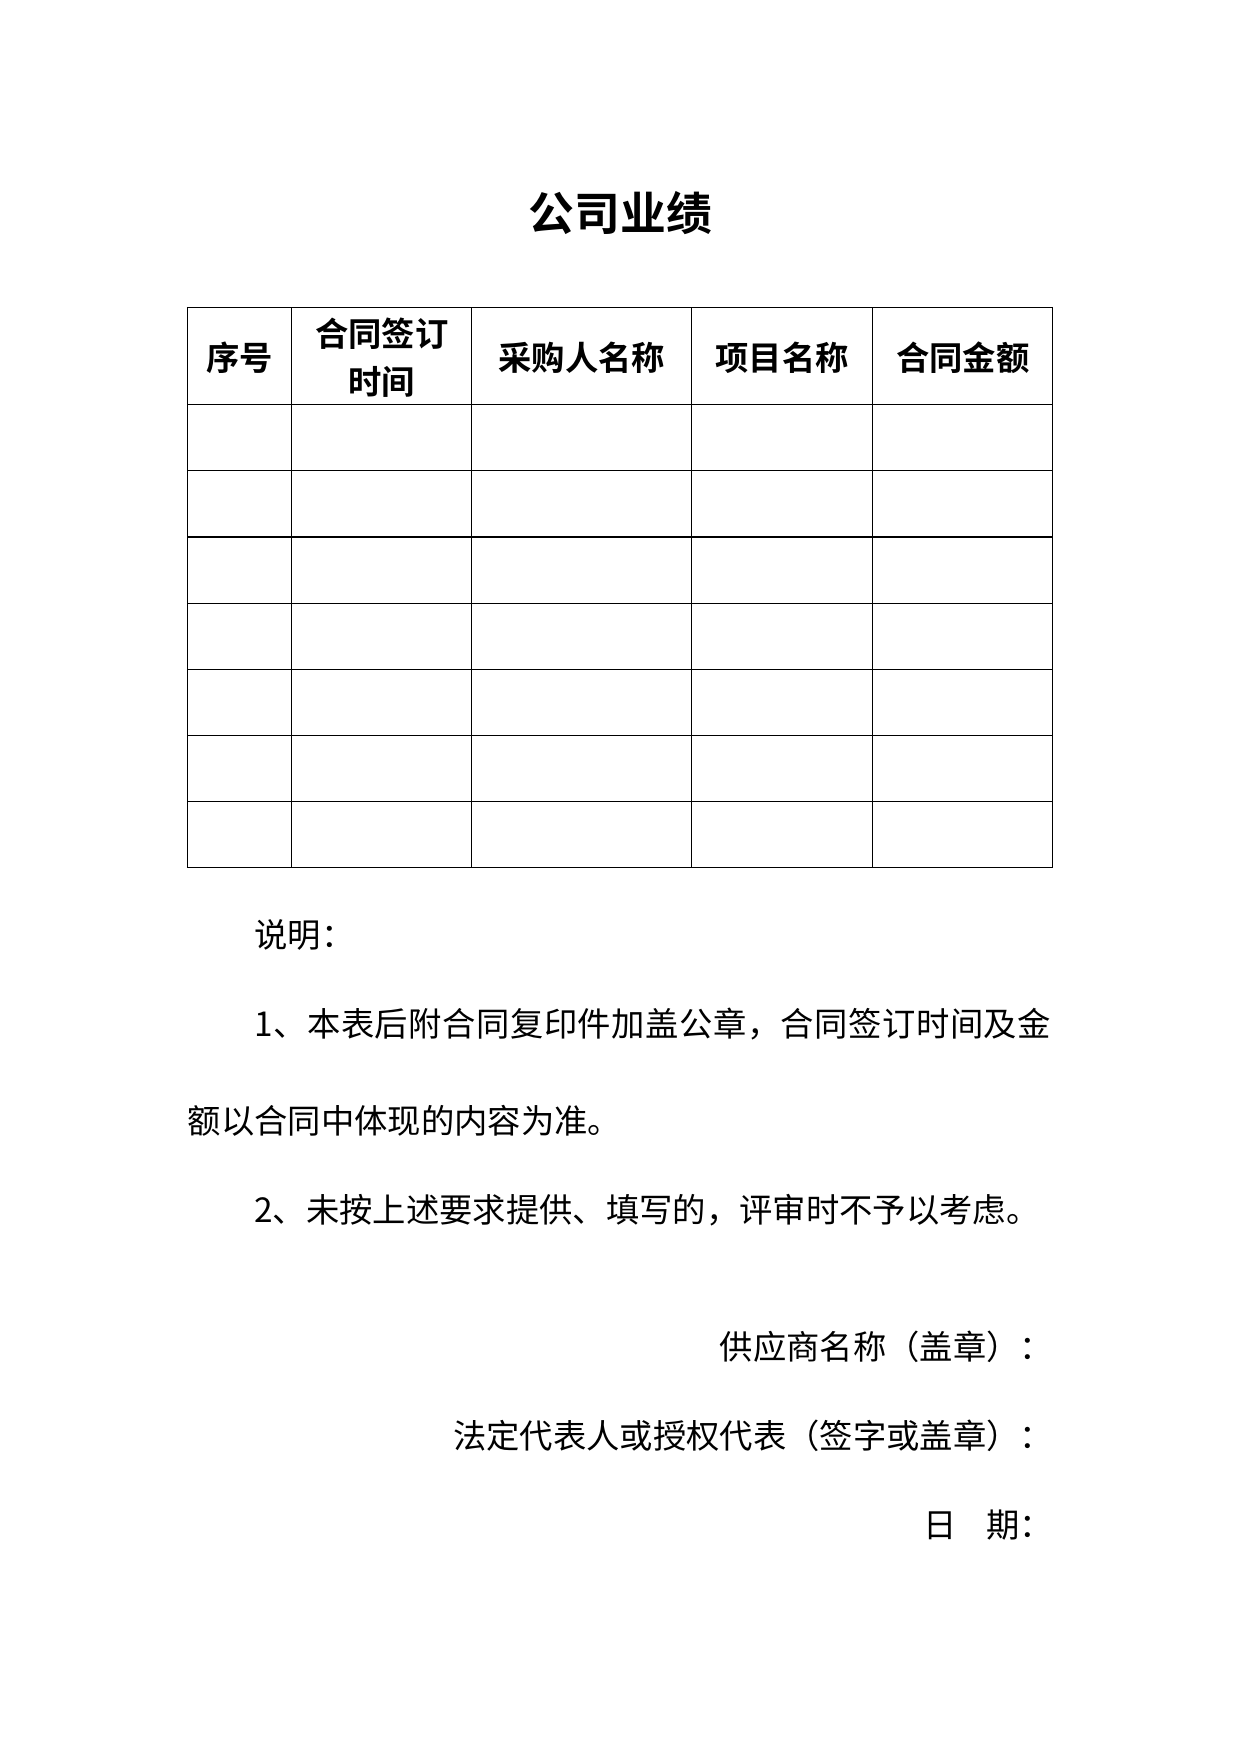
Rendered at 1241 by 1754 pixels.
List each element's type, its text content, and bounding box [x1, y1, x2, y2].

table_cell [292, 736, 471, 801]
table_header 项目名称 [692, 308, 872, 404]
table_cell [292, 538, 471, 602]
table_cell [873, 538, 1052, 602]
table_cell [692, 736, 872, 801]
table_cell [292, 802, 471, 867]
table_cell [292, 670, 471, 734]
text 2、未按上述要求提供、填写的，评审时不予以考虑。 [187, 1176, 1053, 1241]
table_cell [873, 405, 1052, 470]
table_cell [472, 736, 691, 801]
table_cell [873, 802, 1052, 867]
text 供应商名称（盖章）： [187, 1312, 1053, 1377]
table_cell [692, 802, 872, 867]
text 公司业绩 [187, 162, 1053, 259]
table_cell [292, 604, 471, 668]
text 1、本表后附合同复印件加盖公章，合同签订时间及金额以合同中体现的内容为准。 [187, 989, 1053, 1152]
table_cell [472, 538, 691, 602]
text 日 期： [187, 1490, 1053, 1555]
table_cell [188, 802, 291, 867]
text 法定代表人或授权代表（签字或盖章）： [187, 1401, 1053, 1466]
table_cell [472, 405, 691, 470]
table_cell [873, 471, 1052, 536]
table_cell [873, 736, 1052, 801]
table_header 采购人名称 [472, 308, 691, 404]
table_header 合同金额 [873, 308, 1052, 404]
table_cell [188, 405, 291, 470]
table_cell [472, 802, 691, 867]
table_cell [188, 604, 291, 668]
table_cell [692, 604, 872, 668]
table_cell [292, 471, 471, 536]
text 说明： [187, 900, 1053, 965]
table_cell [472, 604, 691, 668]
table_cell [292, 405, 471, 470]
table_header 序号 [188, 308, 291, 404]
table_cell [692, 471, 872, 536]
table_cell [188, 471, 291, 536]
table_cell [472, 471, 691, 536]
table_cell [188, 670, 291, 734]
table_cell [188, 538, 291, 602]
table_cell [692, 538, 872, 602]
table_cell [873, 670, 1052, 734]
table_cell [692, 405, 872, 470]
table_cell [692, 670, 872, 734]
table_cell [188, 736, 291, 801]
table_cell [472, 670, 691, 734]
table_cell [873, 604, 1052, 668]
table_header 合同签订 时间 [292, 308, 471, 404]
